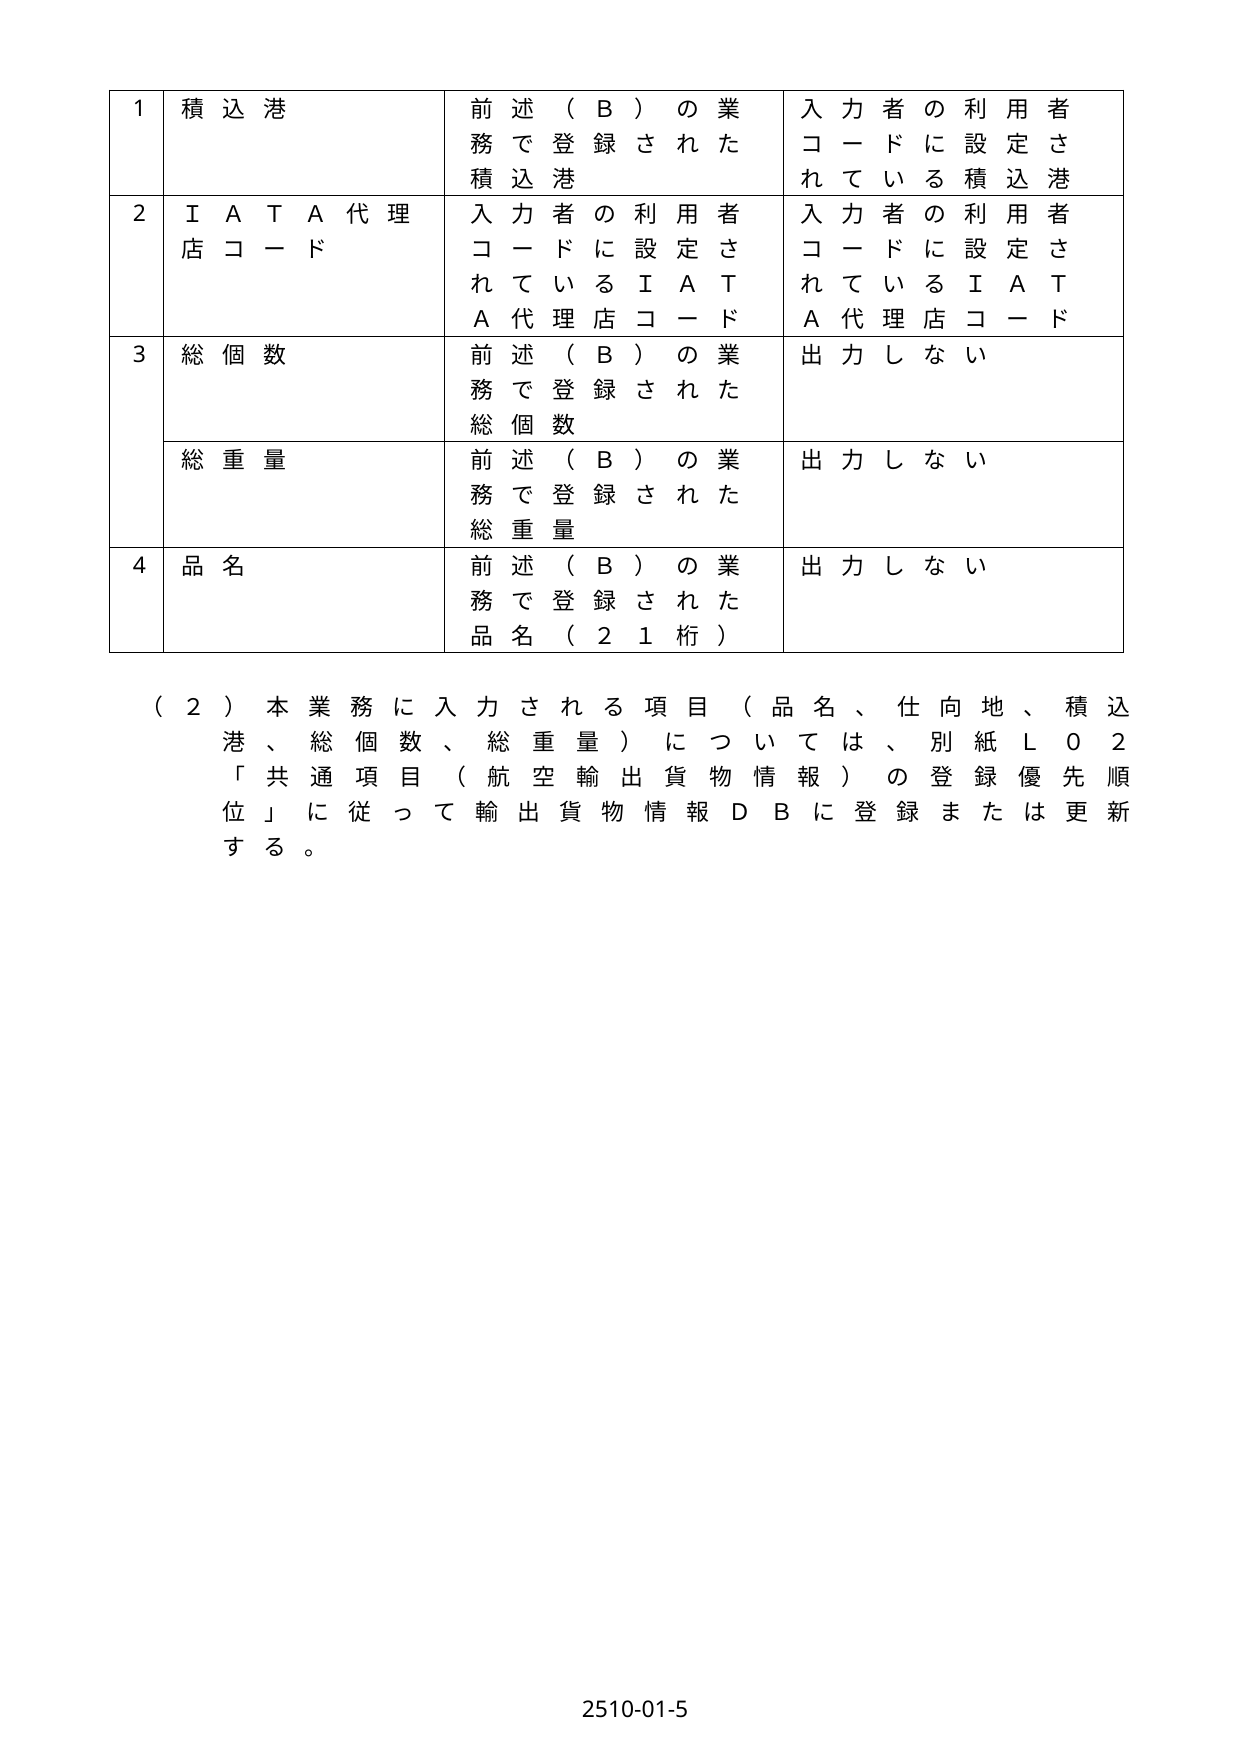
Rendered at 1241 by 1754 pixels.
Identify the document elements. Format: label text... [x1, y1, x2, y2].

table_cell 入力者の利用者コードに設定されているＩＡＴＡ代理店コード [445, 196, 783, 336]
table_cell 入力者の利用者コードに設定されている積込港 [784, 91, 1123, 195]
table_cell 4 [110, 548, 163, 652]
table_cell ＩＡＴＡ代理店コード [164, 196, 444, 336]
table_cell 総個数 [164, 337, 444, 441]
table_cell 品名 [164, 548, 444, 652]
table_cell 入力者の利用者コードに設定されているＩＡＴＡ代理店コード [784, 196, 1123, 336]
table_cell 前述（Ｂ）の業務で登録された 総重量 [445, 442, 783, 547]
table_cell 総重量 [164, 442, 444, 547]
table_cell 前述（Ｂ）の業務で登録された 総個数 [445, 337, 783, 441]
table_cell 出力しない [784, 442, 1123, 547]
table_cell 出力しない [784, 337, 1123, 441]
table_cell 前述（Ｂ）の業務で登録された 品名（２１桁） [445, 548, 783, 652]
table_cell 前述（Ｂ）の業務で登録された 積込港 [445, 91, 783, 195]
table_cell 積込港 [164, 91, 444, 195]
table_cell 出力しない [784, 548, 1123, 652]
text （２）本業務に入力される項目（品名、仕向地、積込港、総個数、総重量）については、別紙Ｌ０２「共通項目（航空輸出貨物情報）の登録優先順位」に従って輸出貨物情報ＤＢに登録または更新する。 [140, 688, 1150, 863]
table_cell 2 [110, 196, 163, 336]
table_cell 3 [110, 337, 163, 547]
table_cell 1 [110, 91, 163, 195]
